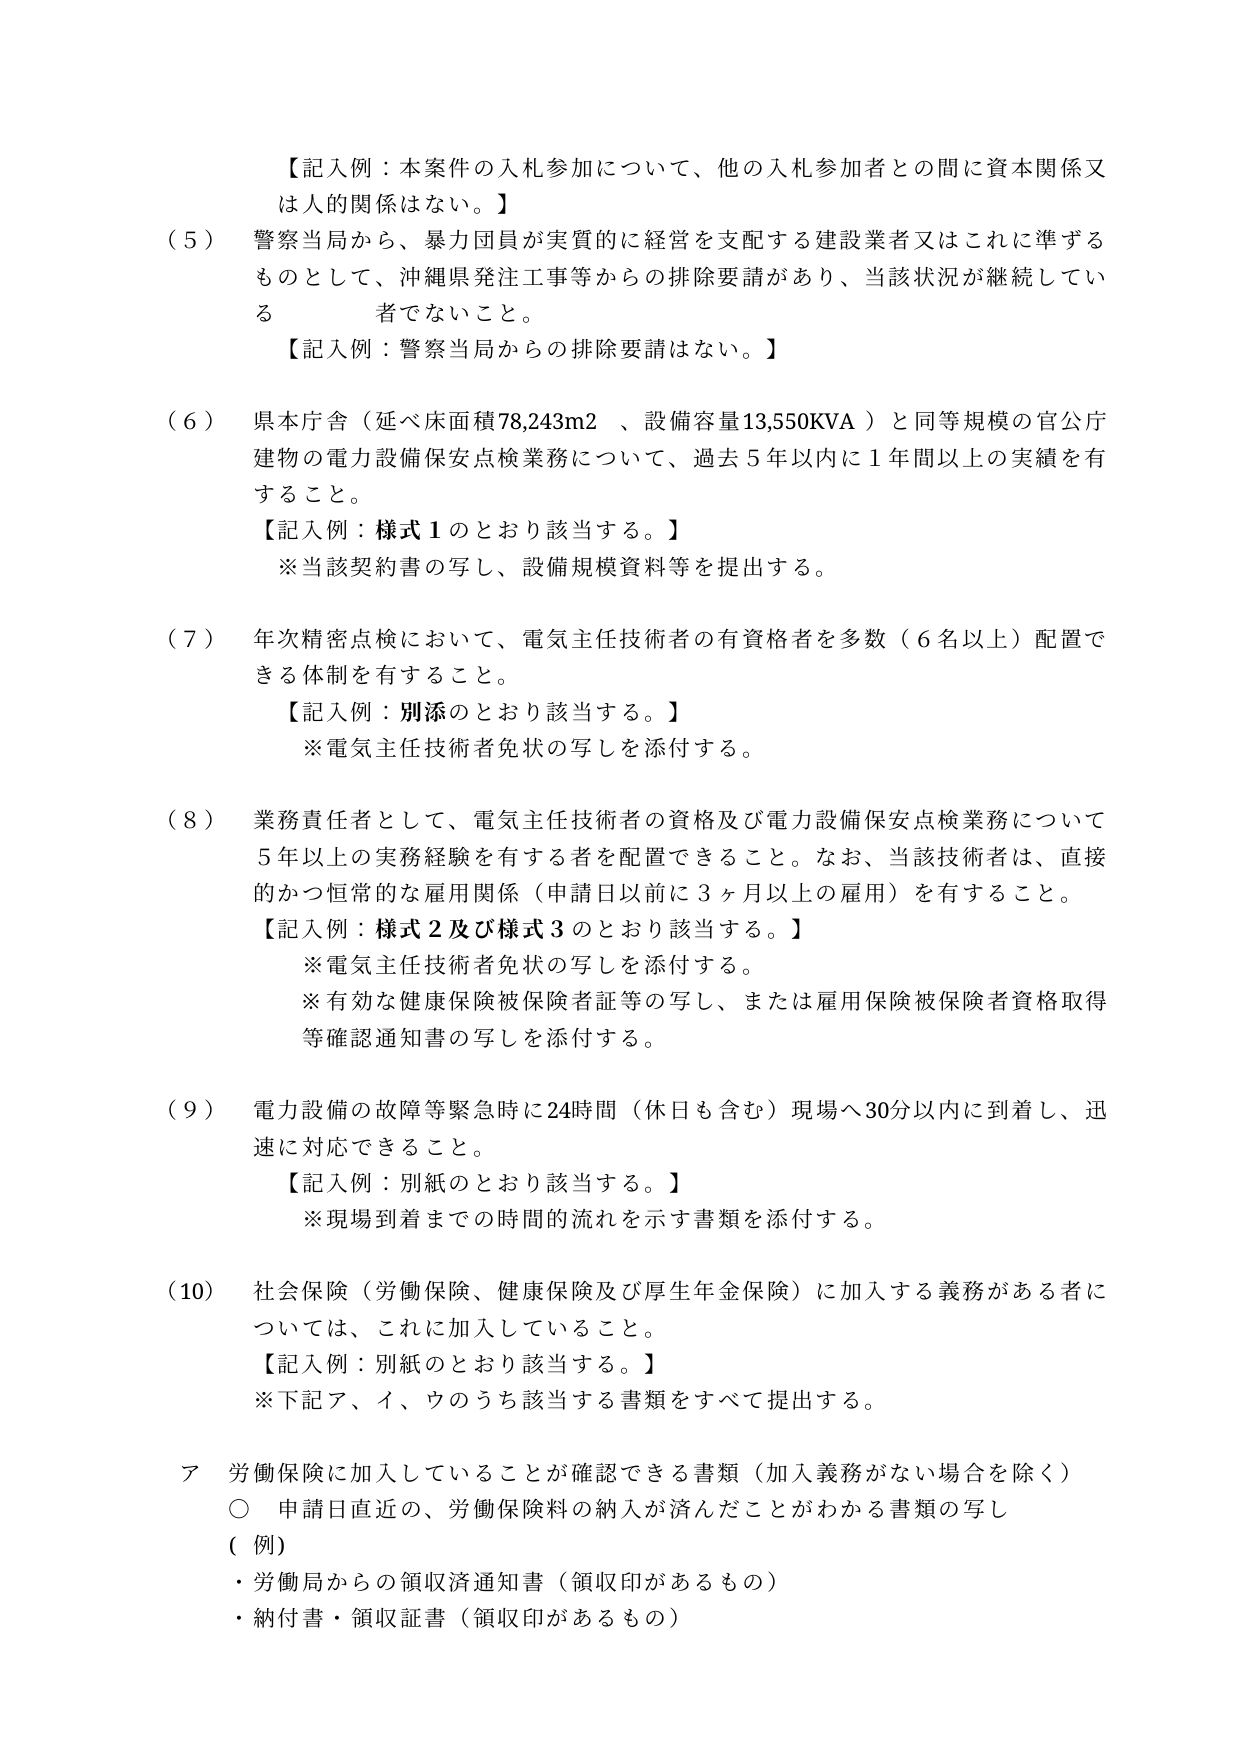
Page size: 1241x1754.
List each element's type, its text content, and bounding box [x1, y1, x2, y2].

text 【記入例：別紙のとおり該当する。】 [131, 1163, 1110, 1200]
text （８） 業務責任者として、電気主任技術者の資格及び電力設備保安点検業務について５年以上の実務経験を有する者を配置できること。なお、当該技術者は、直接的かつ恒常的な雇用関係（申請日以前に３ヶ月以上の雇用）を有すること。 [131, 801, 1110, 910]
text ※有効な健康保険被保険者証等の写し、または雇用保険被保険者資格取得等確認通知書の写しを添付する。 [278, 982, 1110, 1055]
text ※当該契約書の写し、設備規模資料等を提出する。 [131, 547, 1110, 583]
text 【記入例：別紙のとおり該当する。】 [131, 1345, 1110, 1381]
text ※現場到着までの時間的流れを示す書類を添付する。 [228, 1200, 1110, 1236]
text （９） 電力設備の故障等緊急時に24時間（休日も含む）現場へ30分以内に到着し、迅速に対応できること。 [131, 1091, 1110, 1163]
text ・労働局からの領収済通知書（領収印があるもの） [131, 1562, 1110, 1598]
text 【記入例：別添のとおり該当する。】 [131, 692, 1110, 728]
text ※電気主任技術者免状の写しを添付する。 [228, 728, 1110, 765]
text 【記入例：様式１のとおり該当する。】 [131, 511, 1110, 547]
text （６） 県本庁舎（延べ床面積78,243m2、設備容量13,550KVA）と同等規模の官公庁建物の電力設備保安点検業務について、過去５年以内に１年間以上の実績を有すること。 [131, 402, 1110, 511]
text （10） 社会保険（労働保険、健康保険及び厚生年金保険）に加入する義務がある者に ついては、これに加入していること。 [131, 1272, 1110, 1345]
text ○ 申請日直近の、労働保険料の納入が済んだことがわかる書類の写し [131, 1490, 1110, 1526]
text 【記入例：警察当局からの排除要請はない。】 [131, 330, 1110, 366]
text 【記入例：本案件の入札参加について、他の入札参加者との間に資本関係又は人的関係はない。】 [255, 148, 1110, 221]
text （７） 年次精密点検において、電気主任技術者の有資格者を多数（６名以上）配置できる体制を有すること。 [131, 620, 1110, 692]
text ※下記ア、イ、ウのうち該当する書類をすべて提出する。 [131, 1381, 1110, 1417]
text （５） 警察当局から、暴力団員が実質的に経営を支配する建設業者又はこれに準ずる ものとして、沖縄県発注工事等からの排除要請があり、当該状況が継続している 者でないこと。 [131, 221, 1110, 330]
text ア 労働保険に加入していることが確認できる書類（加入義務がない場合を除く） [131, 1453, 1110, 1490]
text ・納付書・領収証書（領収印があるもの） [131, 1598, 1110, 1635]
text 【記入例：様式２及び様式３のとおり該当する。】 [131, 910, 1110, 946]
text ※電気主任技術者免状の写しを添付する。 [228, 946, 1110, 982]
text (例) [131, 1526, 1110, 1562]
